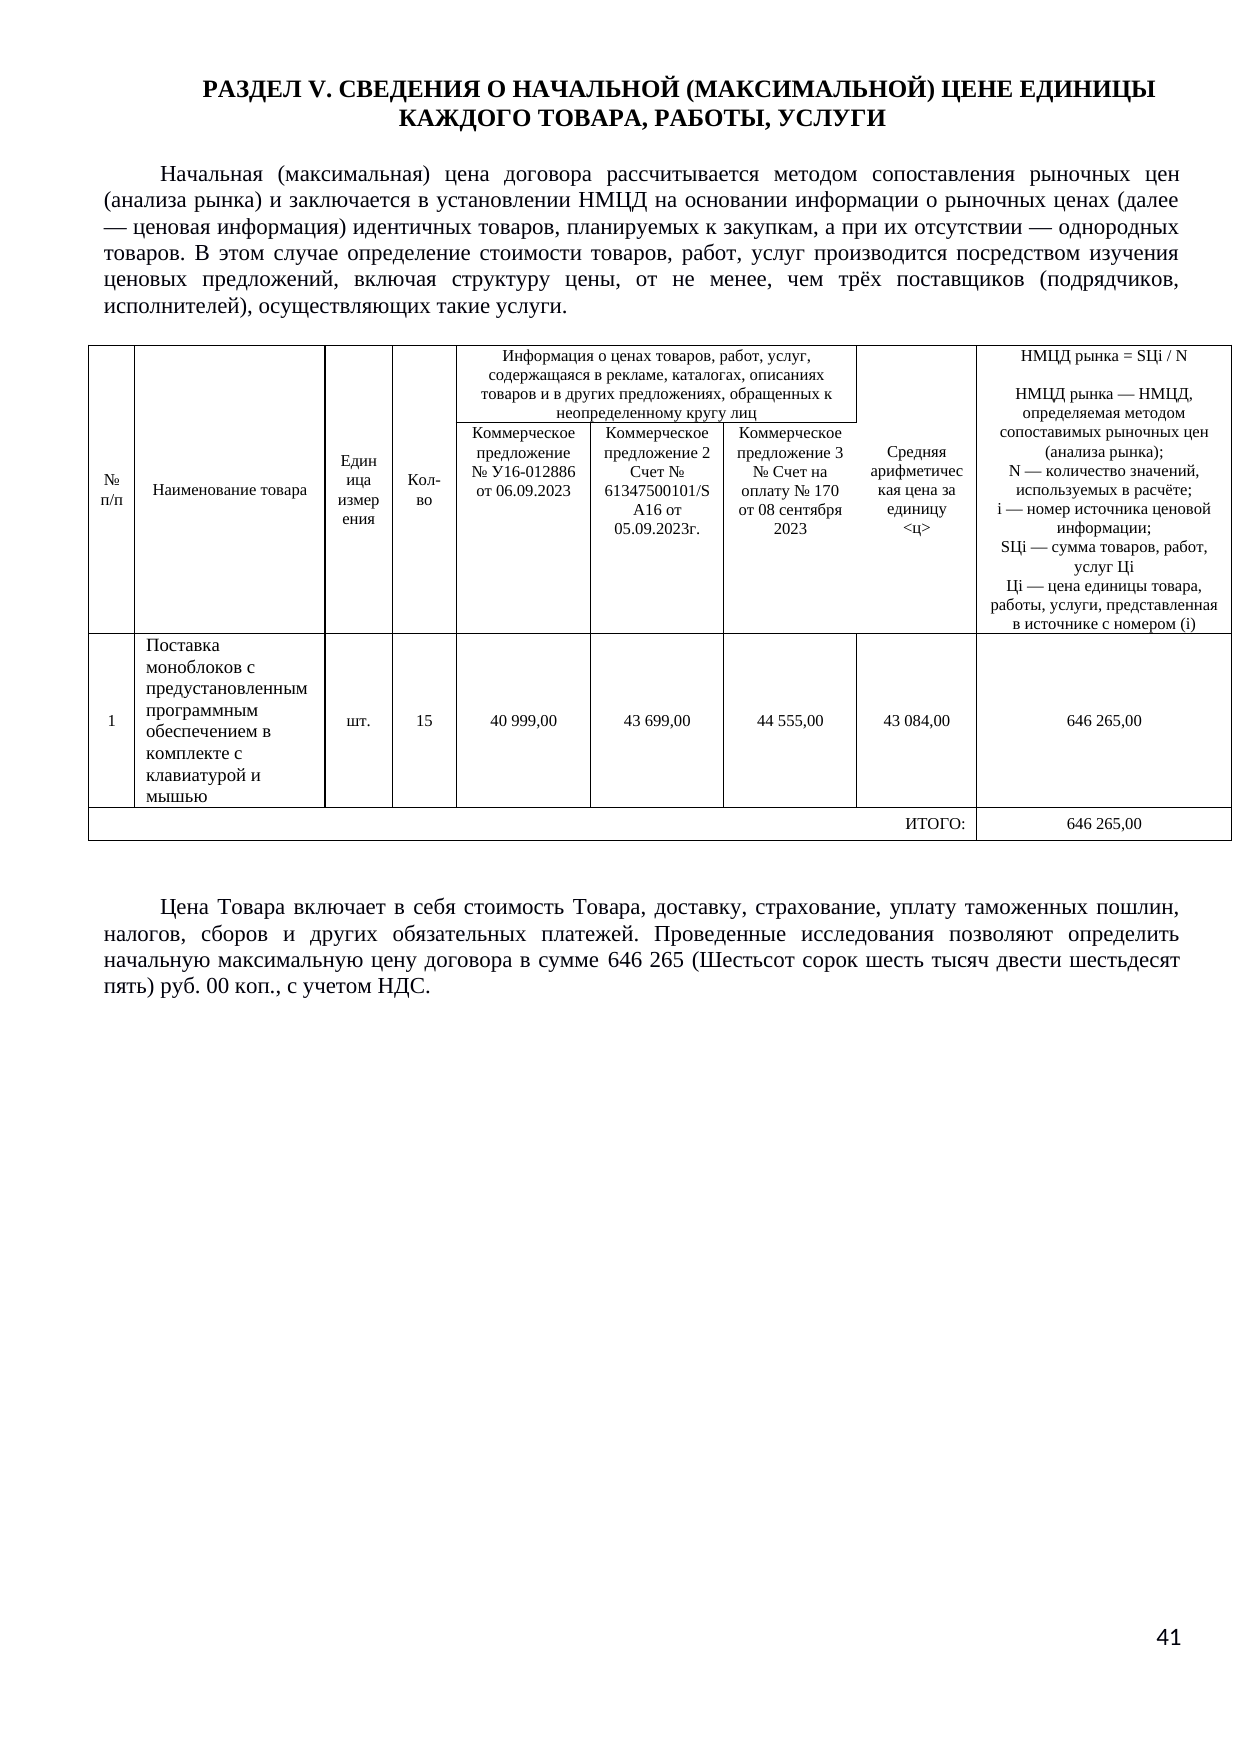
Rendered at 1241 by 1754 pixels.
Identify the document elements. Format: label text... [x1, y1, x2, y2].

table_cell Поставка моноблоков с предустановленным программным обеспечением в комплекте с клавиатурой и мышью [135, 634, 324, 807]
text РАЗДЕЛ V. СВЕДЕНИЯ О НАЧАЛЬНОЙ (МАКСИМАЛЬНОЙ) ЦЕНЕ ЕДИНИЦЫ КАЖДОГО ТОВАРА, РАБОТЫ, УСЛУГИ [103, 74, 1181, 131]
table_cell 43 084,00 [857, 634, 976, 807]
table_cell Коммерческое предложение 3 № Счет на оплату № 170 от 08 сентября 2023 [724, 423, 857, 633]
table_header Информация о ценах товаров, работ, услуг, содержащаяся в рекламе, каталогах, описаниях товаров и в других предложениях, обращенных к неопределенному кругу лиц [457, 346, 856, 422]
table_cell 44 555,00 [724, 634, 856, 807]
table_header Средняя арифметическая цена за единицу <ц> [857, 346, 976, 633]
table_header Кол-во [393, 346, 456, 633]
text Начальная (максимальная) цена договора рассчитывается методом сопоставления рыночных цен (анализа рынка) и заключается в установлении НМЦД на основании информации о рыночных ценах (далее — ценовая информация) идентичных товаров, планируемых к закупкам, а при их отсутствии — однородных товаров. В этом случае определение стоимости товаров, работ, услуг производится посредством изучения ценовых предложений, включая структуру цены, от не менее, чем трёх поставщиков (подрядчиков, исполнителей), осуществляющих такие услуги. [103, 160, 1181, 318]
table_cell 40 999,00 [457, 634, 590, 807]
table_header НМЦД рынка = SЦi / N НМЦД рынка — НМЦД, определяемая методом сопоставимых рыночных цен (анализа рынка); N — количество значений, используемых в расчёте; i — номер источника ценовой информации; SЦi — сумма товаров, работ, услуг Цi Цi — цена единицы товара, работы, услуги, представленная в источнике с номером (i) [977, 346, 1231, 633]
table_cell Коммерческое предложение № У16-012886 от 06.09.2023 [457, 423, 590, 633]
table_cell 646 265,00 [977, 634, 1231, 807]
table_header № п/п [89, 346, 134, 633]
table_cell 1 [89, 634, 134, 807]
table_cell 646 265,00 [977, 808, 1231, 840]
text Цена Товара включает в себя стоимость Товара, доставку, страхование, уплату таможенных пошлин, налогов, сборов и других обязательных платежей. Проведенные исследования позволяют определить начальную максимальную цену договора в сумме 646 265 (Шестьсот сорок шесть тысяч двести шестьдесят пять) руб. 00 коп., с учетом НДС. [103, 893, 1181, 999]
table_cell Коммерческое предложение 2 Счет № 61347500101/SA16 от 05.09.2023г. [591, 423, 723, 633]
table_cell 43 699,00 [591, 634, 723, 807]
table_cell шт. [326, 634, 392, 807]
table_header Единица измерения [326, 346, 392, 633]
table_header Наименование товара [135, 346, 324, 633]
table_cell ИТОГО: [89, 808, 976, 840]
table_cell 15 [393, 634, 456, 807]
